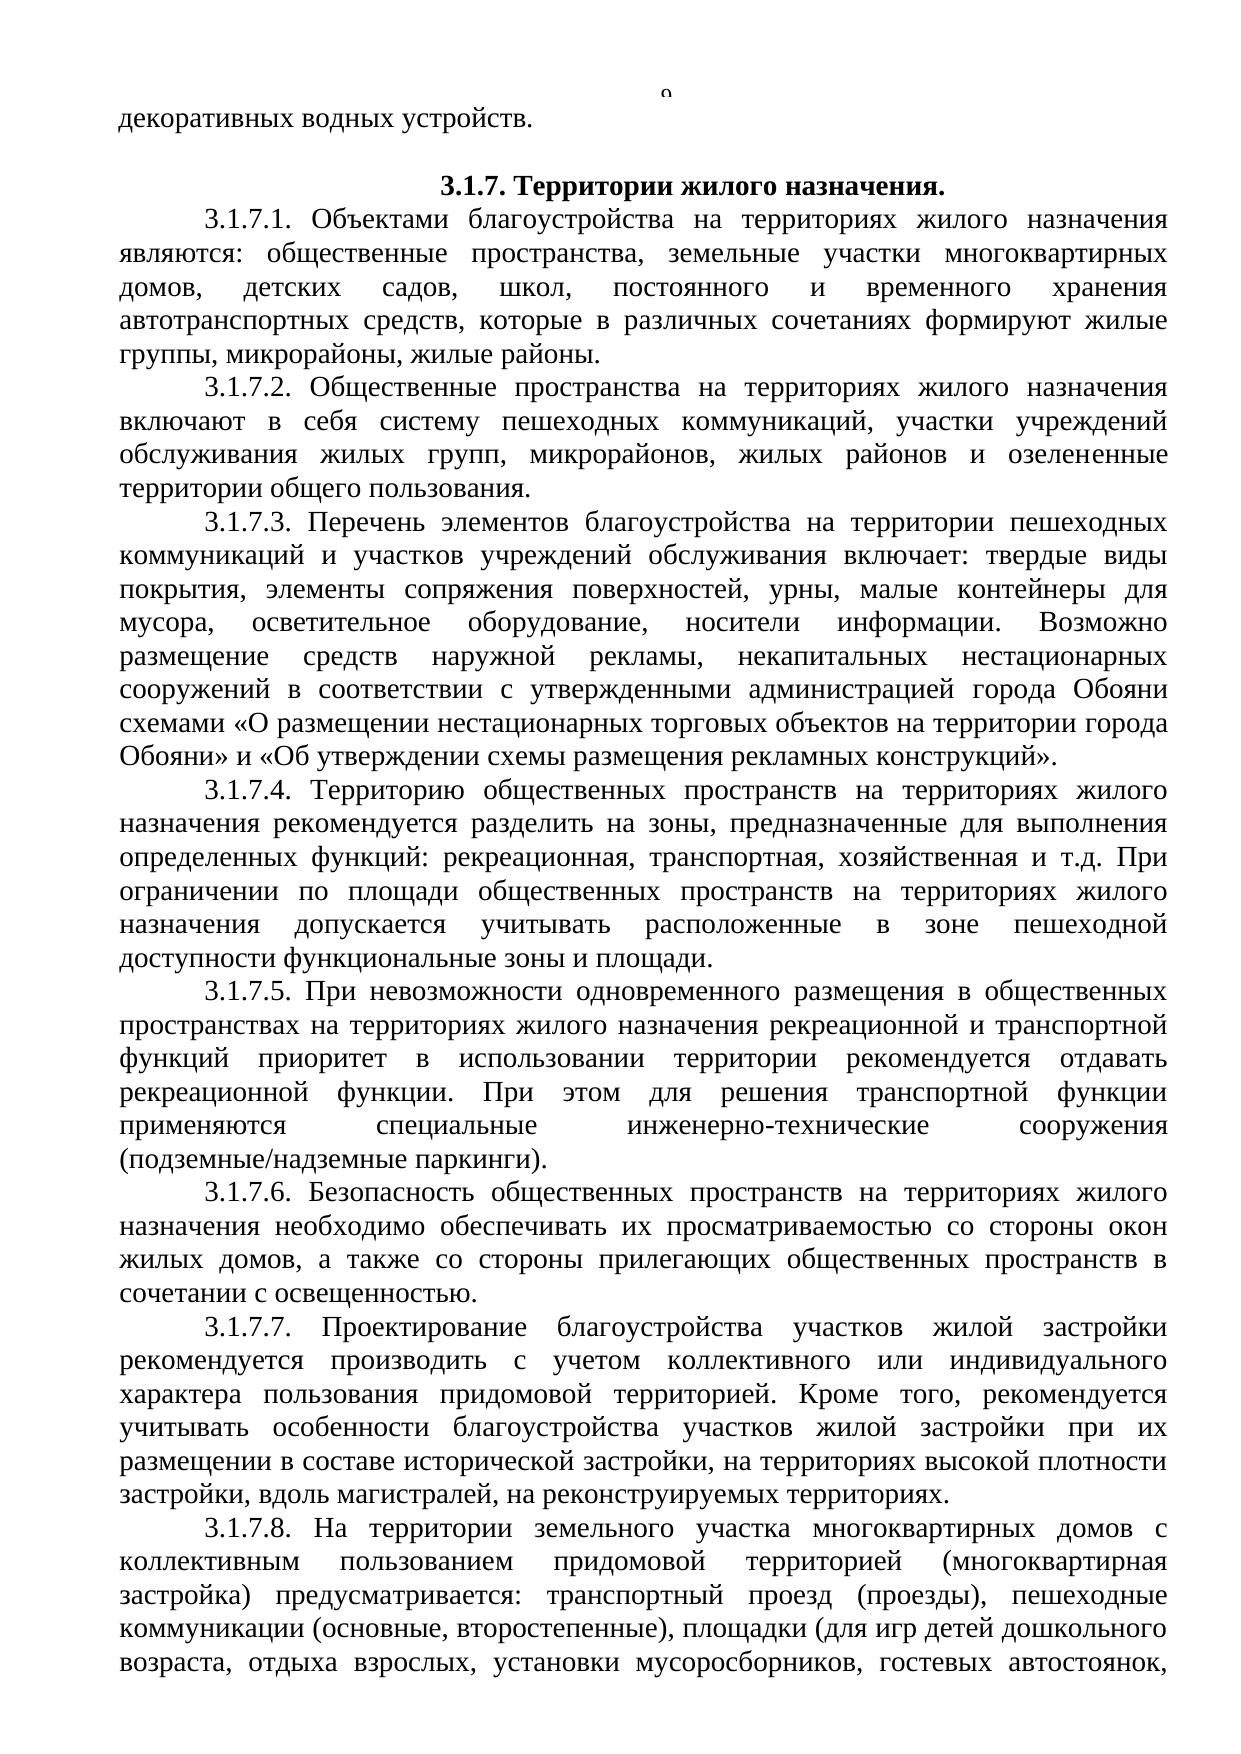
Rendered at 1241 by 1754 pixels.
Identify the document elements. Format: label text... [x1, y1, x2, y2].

subtitle 3.1.7. Территории жилого назначения. [204, 168, 1181, 202]
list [118, 100, 1168, 134]
list 3.1.7.5. При невозможности одновременного размещения в общественных пространствах на территориях жилого назначения рекреационной и транспортной функций приоритет в использовании территории рекомендуется отдавать рекреационной функции. При этом для решения транспортной функции применяются специальные инженерно-технические сооружения (подземные/надземные паркинги). [119, 973, 1168, 1174]
list 3.1.7.2. Общественные пространства на территориях жилого назначения включают в себя систему пешеходных коммуникаций, участки учреждений обслуживания жилых групп, микрорайонов, жилых районов и озелененные территории общего пользования. [119, 369, 1168, 504]
list 3.1.7.4. Территорию общественных пространств на территориях жилого назначения рекомендуется разделить на зоны, предназначенные для выполнения определенных функций: рекреационная, транспортная, хозяйственная и т.д. При ограничении по площади общественных пространств на территориях жилого назначения допускается учитывать расположенные в зоне пешеходной доступности функциональные зоны и площади. [119, 772, 1168, 973]
list 3.1.7.7. Проектирование благоустройства участков жилой застройки рекомендуется производить с учетом коллективного или индивидуального характера пользования придомовой территорией. Кроме того, рекомендуется учитывать особенности благоустройства участков жилой застройки при их размещении в составе исторической застройки, на территориях высокой плотности застройки, вдоль магистралей, на реконструируемых территориях. [119, 1309, 1168, 1510]
list 3.1.7.3. Перечень элементов благоустройства на территории пешеходных коммуникаций и участков учреждений обслуживания включает: твердые виды покрытия, элементы сопряжения поверхностей, урны, малые контейнеры для мусора, осветительное оборудование, носители информации. Возможно размещение средств наружной рекламы, некапитальных нестационарных сооружений в соответствии с утвержденными администрацией города Обояни схемами «О размещении нестационарных торговых объектов на территории города Обояни» и «Об утверждении схемы размещения рекламных конструкций». [119, 504, 1168, 772]
list 3.1.7.6. Безопасность общественных пространств на территориях жилого назначения необходимо обеспечивать их просматриваемостью со стороны окон жилых домов, а также со стороны прилегающих общественных пространств в сочетании с освещенностью. [119, 1174, 1168, 1309]
list 3.1.7.1. Объектами благоустройства на территориях жилого назначения являются: общественные пространства, земельные участки многоквартирных домов, детских садов, школ, постоянного и временного хранения автотранспортных средств, которые в различных сочетаниях формируют жилые группы, микрорайоны, жилые районы. [119, 202, 1168, 369]
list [119, 1510, 1168, 1678]
